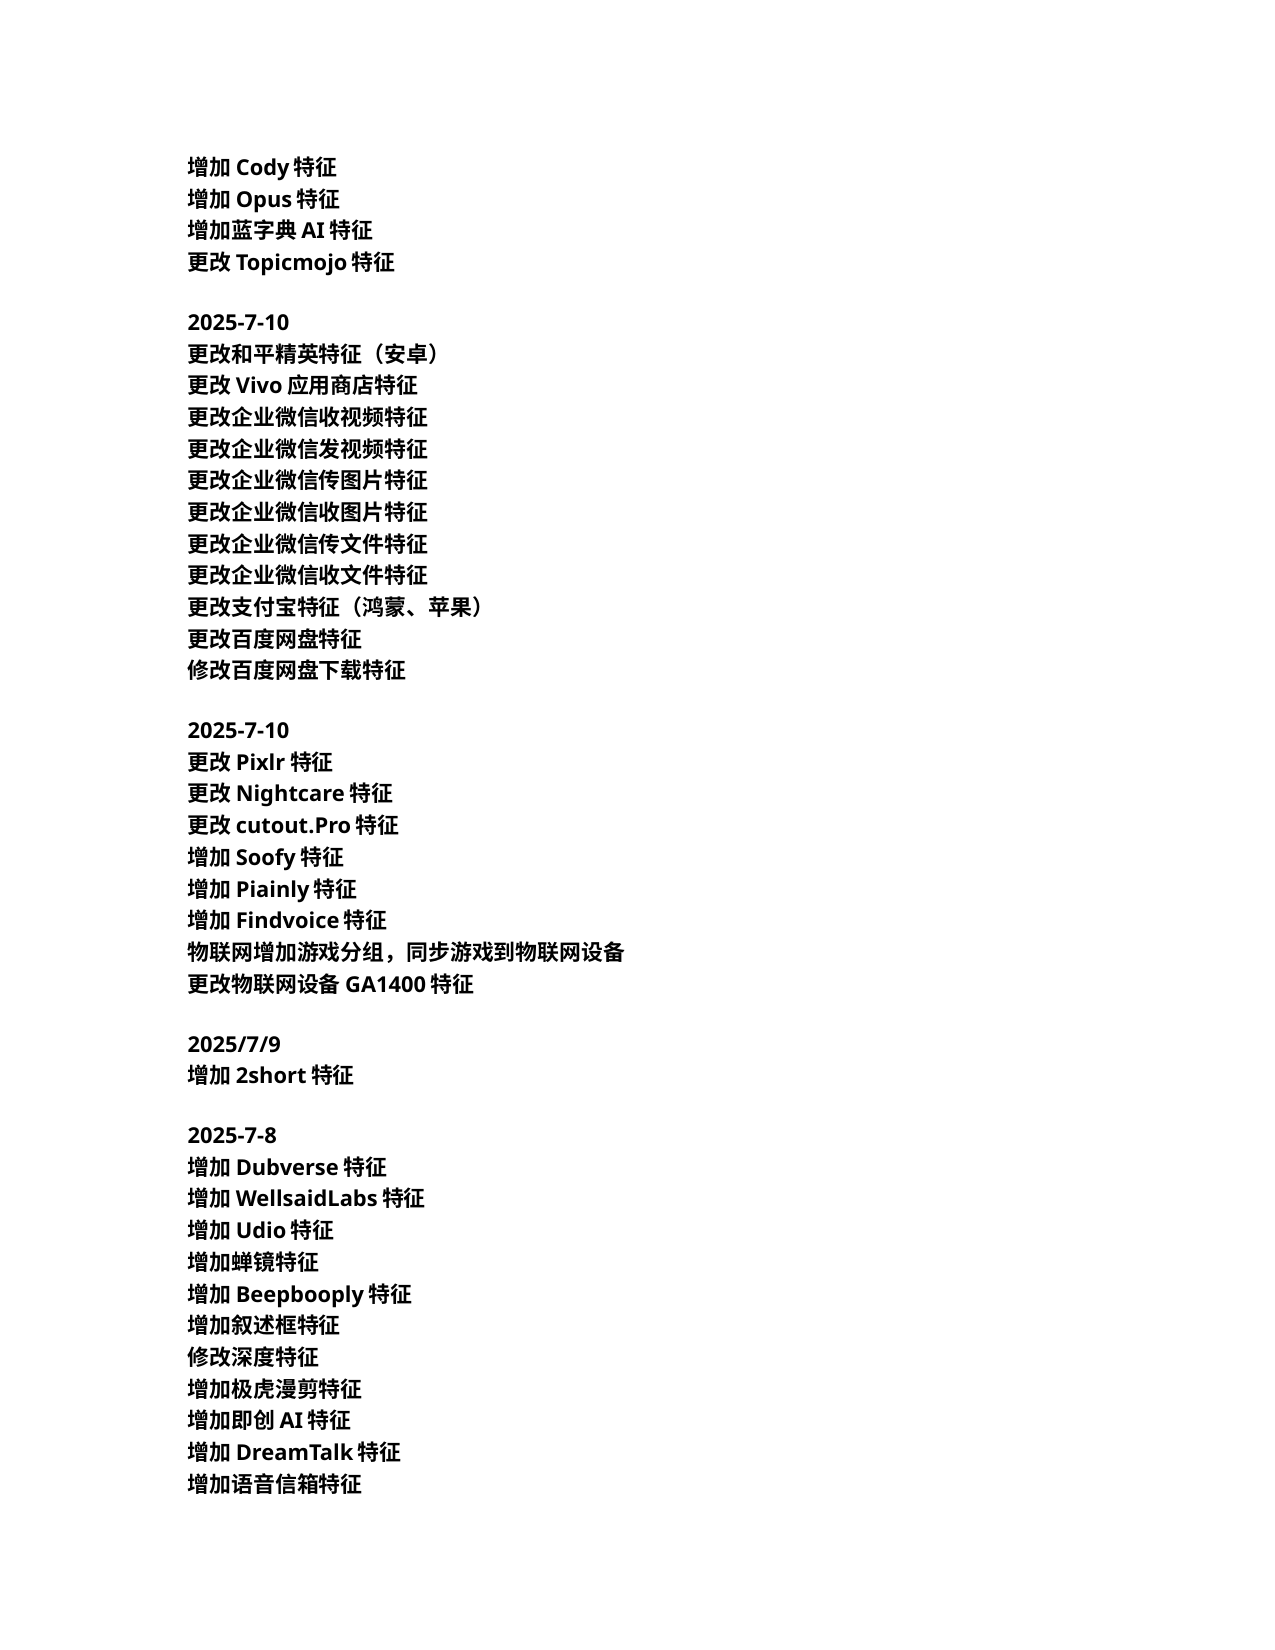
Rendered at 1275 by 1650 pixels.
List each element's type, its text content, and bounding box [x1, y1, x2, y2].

text 更改企业微信收视频特征 [187, 400, 1087, 432]
text 更改企业微信收图片特征 [187, 495, 1087, 527]
text 物联网增加游戏分组，同步游戏到物联网设备 [187, 935, 1087, 967]
text 增加叙述框特征 [187, 1308, 1087, 1340]
text 更改Topicmojo特征 [187, 245, 1087, 277]
text 更改支付宝特征（鸿蒙、苹果） [187, 590, 1087, 622]
text 更改cutout.Pro特征 [187, 808, 1087, 840]
text 增加Udio特征 [187, 1213, 1087, 1245]
text 增加Piainly特征 [187, 872, 1087, 903]
text 增加语音信箱特征 [187, 1467, 1087, 1499]
text 更改企业微信传文件特征 [187, 527, 1087, 558]
text 增加Opus特征 [187, 182, 1087, 213]
text 增加即创AI特征 [187, 1403, 1087, 1435]
text 2025-7-10 [187, 715, 1087, 745]
text 2025-7-8 [187, 1120, 1087, 1150]
text 更改和平精英特征（安卓） [187, 337, 1087, 368]
text 增加WellsaidLabs特征 [187, 1181, 1087, 1213]
text 增加极虎漫剪特征 [187, 1372, 1087, 1403]
text 2025/7/9 [187, 1028, 1087, 1058]
text 更改百度网盘特征 [187, 622, 1087, 653]
text 增加蝉镜特征 [187, 1245, 1087, 1277]
text 更改企业微信发视频特征 [187, 432, 1087, 463]
text 更改企业微信传图片特征 [187, 463, 1087, 495]
text 更改物联网设备GA1400特征 [187, 967, 1087, 999]
text 更改Pixlr特征 [187, 745, 1087, 776]
text 增加DreamTalk特征 [187, 1435, 1087, 1467]
text 更改Nightcare特征 [187, 776, 1087, 808]
text 增加Beepbooply特征 [187, 1277, 1087, 1308]
text 更改Vivo应用商店特征 [187, 368, 1087, 400]
text 更改企业微信收文件特征 [187, 558, 1087, 590]
text 增加Cody特征 [187, 150, 1087, 182]
text 2025-7-10 [187, 307, 1087, 337]
text 修改百度网盘下载特征 [187, 653, 1087, 685]
text 增加Dubverse特征 [187, 1150, 1087, 1181]
text 增加蓝字典AI特征 [187, 213, 1087, 245]
text 增加2short特征 [187, 1058, 1087, 1090]
text 修改深度特征 [187, 1340, 1087, 1372]
text 增加Findvoice特征 [187, 903, 1087, 935]
text 增加Soofy特征 [187, 840, 1087, 872]
